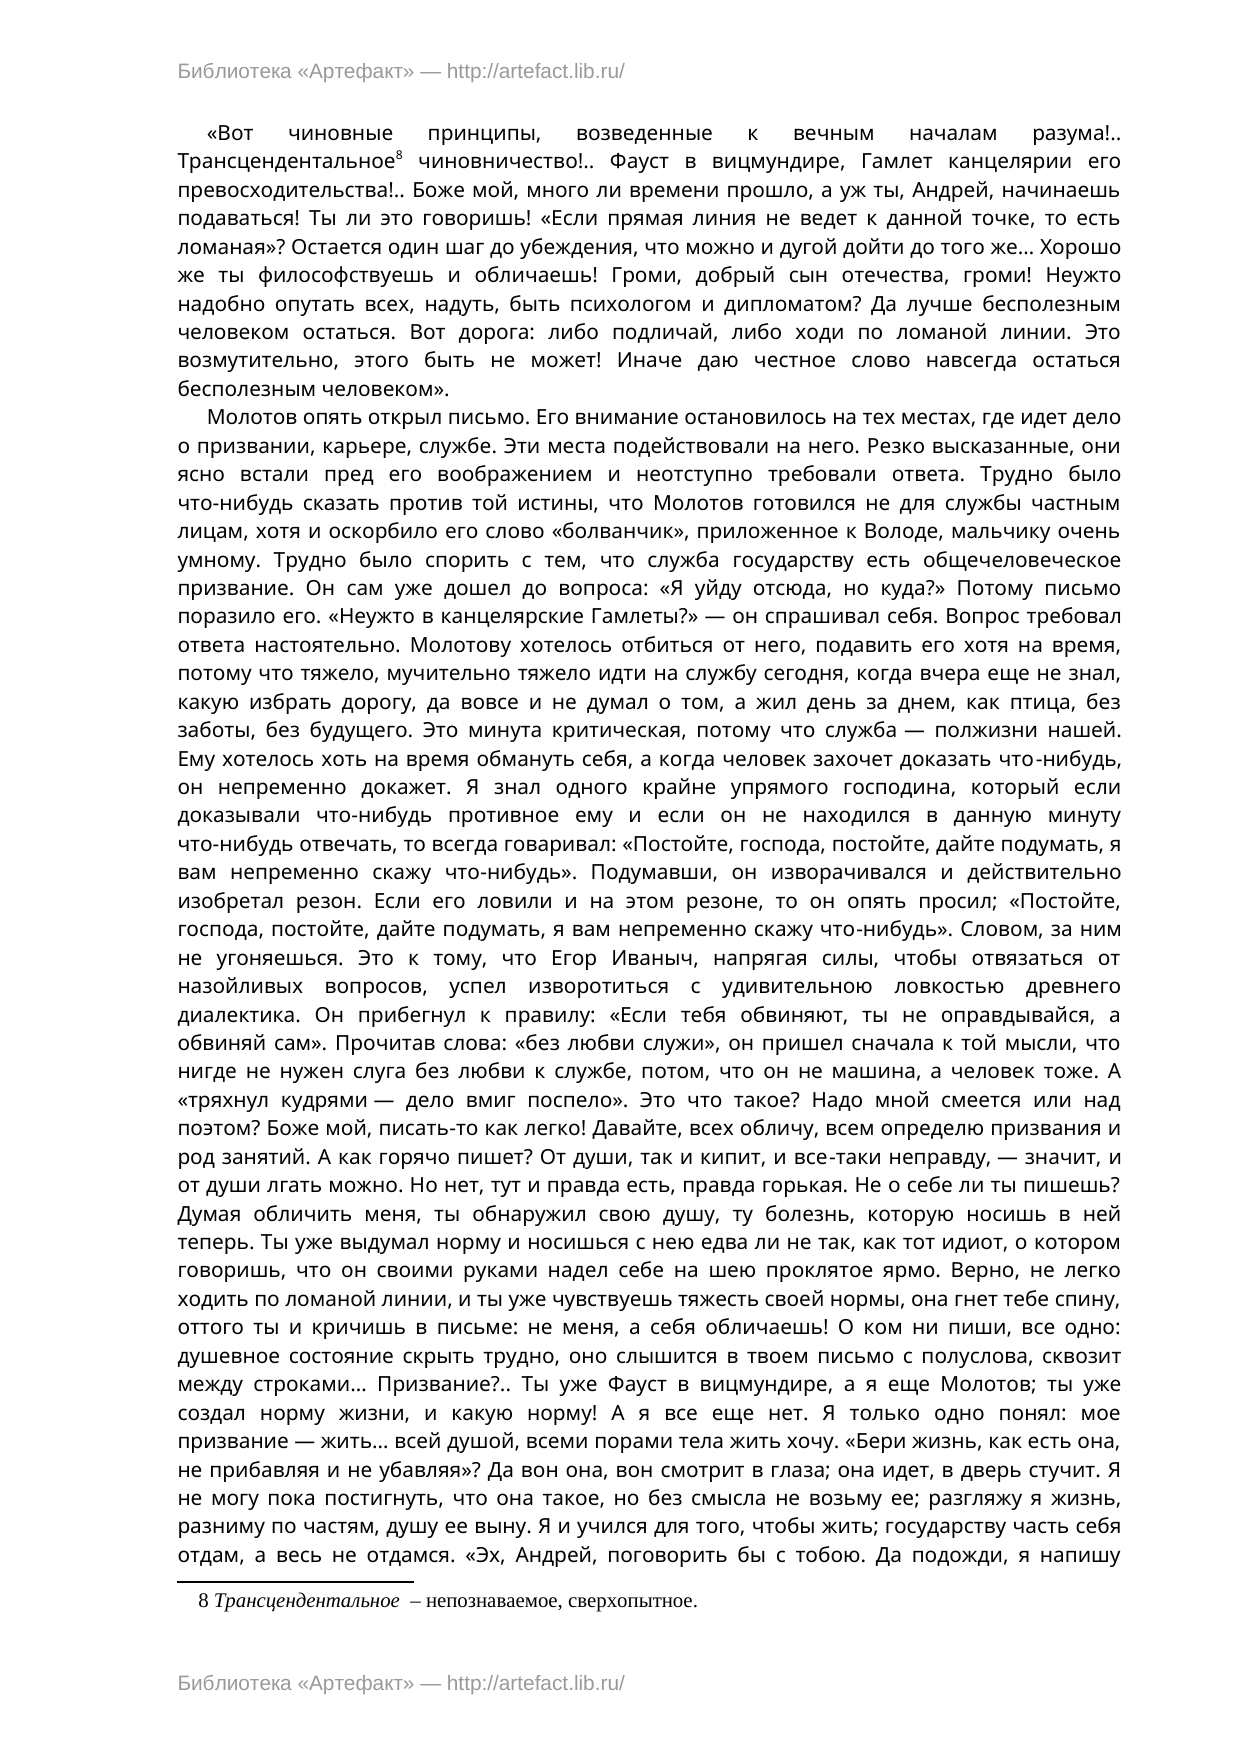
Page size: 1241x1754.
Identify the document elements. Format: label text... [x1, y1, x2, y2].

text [177, 402, 1122, 1568]
text «Вот чиновные принципы, возведенные к вечным началам разума!.. Трансцендентальное чиновничество!.. Фауст в вицмундире, Гамлет канцелярии его превосходительства!.. Боже мой, много ли времени прошло, а уж ты, Андрей, начинаешь подаваться! Ты ли это говоришь! «Если прямая линия не ведет к данной точке, то есть ломаная»? Остается один шаг до убеждения, что можно и дугой дойти до того же… Хорошо же ты философствуешь и обличаешь! Громи, добрый сын отечества, громи! Неужто надобно опутать всех, надуть, быть психологом и дипломатом? Да лучше бесполезным человеком остаться. Вот дорога: либо подличай, либо ходи по ломаной линии. Это возмутительно, этого быть не может! Иначе даю честное слово навсегда остаться бесполезным человеком». [177, 118, 1122, 402]
